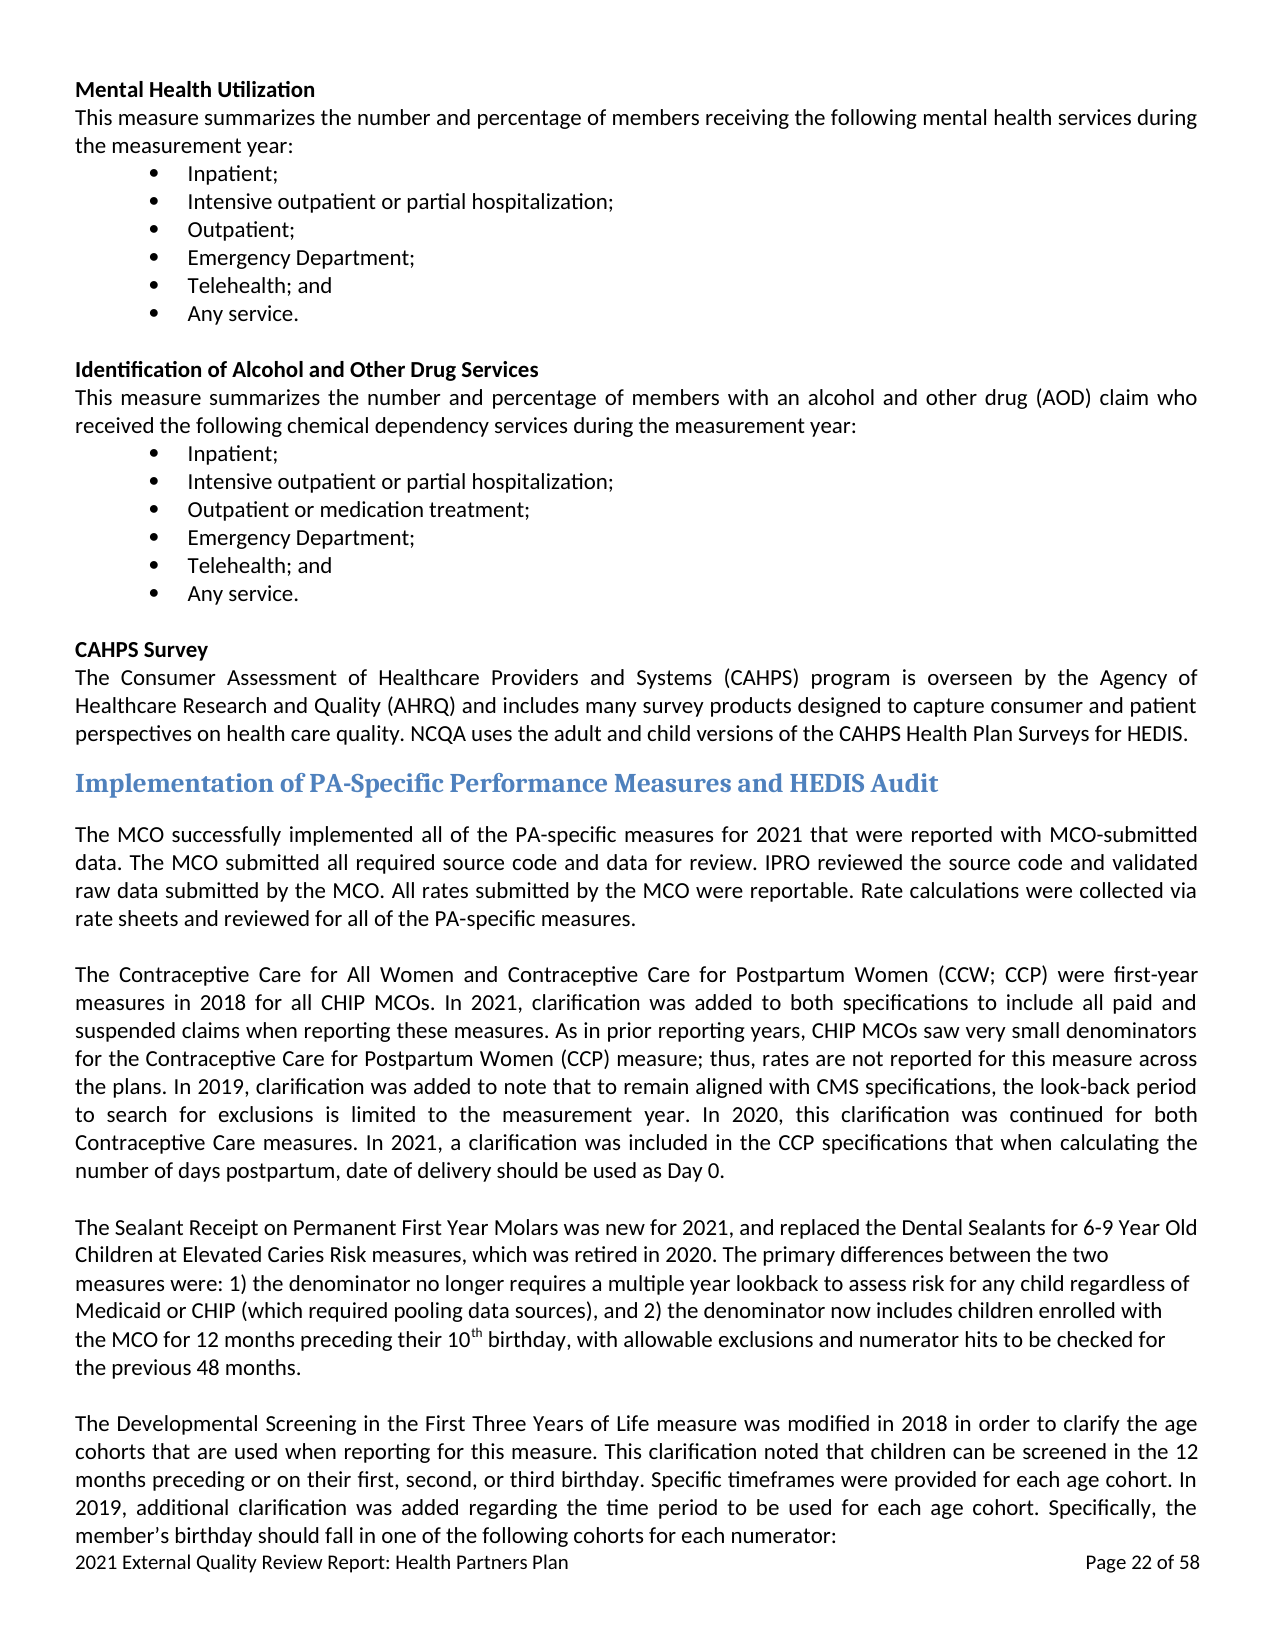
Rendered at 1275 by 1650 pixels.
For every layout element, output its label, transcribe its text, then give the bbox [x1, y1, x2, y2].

list Inpatient; [150, 439, 1200, 467]
list Any service. [150, 299, 1200, 327]
text The Consumer Assessment of Healthcare Providers and Systems (CAHPS) program is overseen by the Agency of Healthcare Research and Quality (AHRQ) and includes many survey products designed to capture consumer and patient perspectives on health care quality. NCQA uses the adult and child versions of the CAHPS Health Plan Surveys for HEDIS. [75, 663, 1200, 747]
text This measure summarizes the number and percentage of members receiving the following mental health services during the measurement year: [75, 103, 1200, 159]
subtitle Implementation of PA-Specific Performance Measures and HEDIS Audit [75, 768, 1200, 799]
text Mental Health Utilization [75, 75, 1200, 103]
text The Developmental Screening in the First Three Years of Life measure was modified in 2018 in order to clarify the age cohorts that are used when reporting for this measure. This clarification noted that children can be screened in the 12 months preceding or on their first, second, or third birthday. Specific timeframes were provided for each age cohort. In 2019, additional clarification was added regarding the time period to be used for each age cohort. Specifically, the member’s birthday should fall in one of the following cohorts for each numerator: [75, 1409, 1200, 1549]
list Any service. [150, 579, 1200, 607]
list Emergency Department; [150, 523, 1200, 551]
text The Contraceptive Care for All Women and Contraceptive Care for Postpartum Women (CCW; CCP) were first-year measures in 2018 for all CHIP MCOs. In 2021, clarification was added to both specifications to include all paid and suspended claims when reporting these measures. As in prior reporting years, CHIP MCOs saw very small denominators for the Contraceptive Care for Postpartum Women (CCP) measure; thus, rates are not reported for this measure across the plans. In 2019, clarification was added to note that to remain aligned with CMS specifications, the look-back period to search for exclusions is limited to the measurement year. In 2020, this clarification was continued for both Contraceptive Care measures. In 2021, a clarification was included in the CCP specifications that when calculating the number of days postpartum, date of delivery should be used as Day 0. [75, 960, 1200, 1184]
list Outpatient or medication treatment; [150, 495, 1200, 523]
text CAHPS Survey [75, 635, 1200, 663]
list Intensive outpatient or partial hospitalization; [150, 467, 1200, 495]
list Emergency Department; [150, 243, 1200, 271]
list Telehealth; and [150, 271, 1200, 299]
text This measure summarizes the number and percentage of members with an alcohol and other drug (AOD) claim who received the following chemical dependency services during the measurement year: [75, 383, 1200, 439]
list Inpatient; [150, 159, 1200, 187]
text The Sealant Receipt on Permanent First Year Molars was new for 2021, and replaced the Dental Sealants for 6-9 Year Old Children at Elevated Caries Risk measures, which was retired in 2020. The primary differences between the two measures were: 1) the denominator no longer requires a multiple year lookback to assess risk for any child regardless of Medicaid or CHIP (which required pooling data sources), and 2) the denominator now includes children enrolled with the MCO for 12 months preceding their 10th birthday, with allowable exclusions and numerator hits to be checked for the previous 48 months. [75, 1213, 1200, 1381]
list Outpatient; [150, 215, 1200, 243]
list Intensive outpatient or partial hospitalization; [150, 187, 1200, 215]
list Telehealth; and [150, 551, 1200, 579]
text Identification of Alcohol and Other Drug Services [75, 355, 1200, 383]
text The MCO successfully implemented all of the PA-specific measures for 2021 that were reported with MCO-submitted data. The MCO submitted all required source code and data for review. IPRO reviewed the source code and validated raw data submitted by the MCO. All rates submitted by the MCO were reportable. Rate calculations were collected via rate sheets and reviewed for all of the PA-specific measures. [75, 820, 1200, 932]
